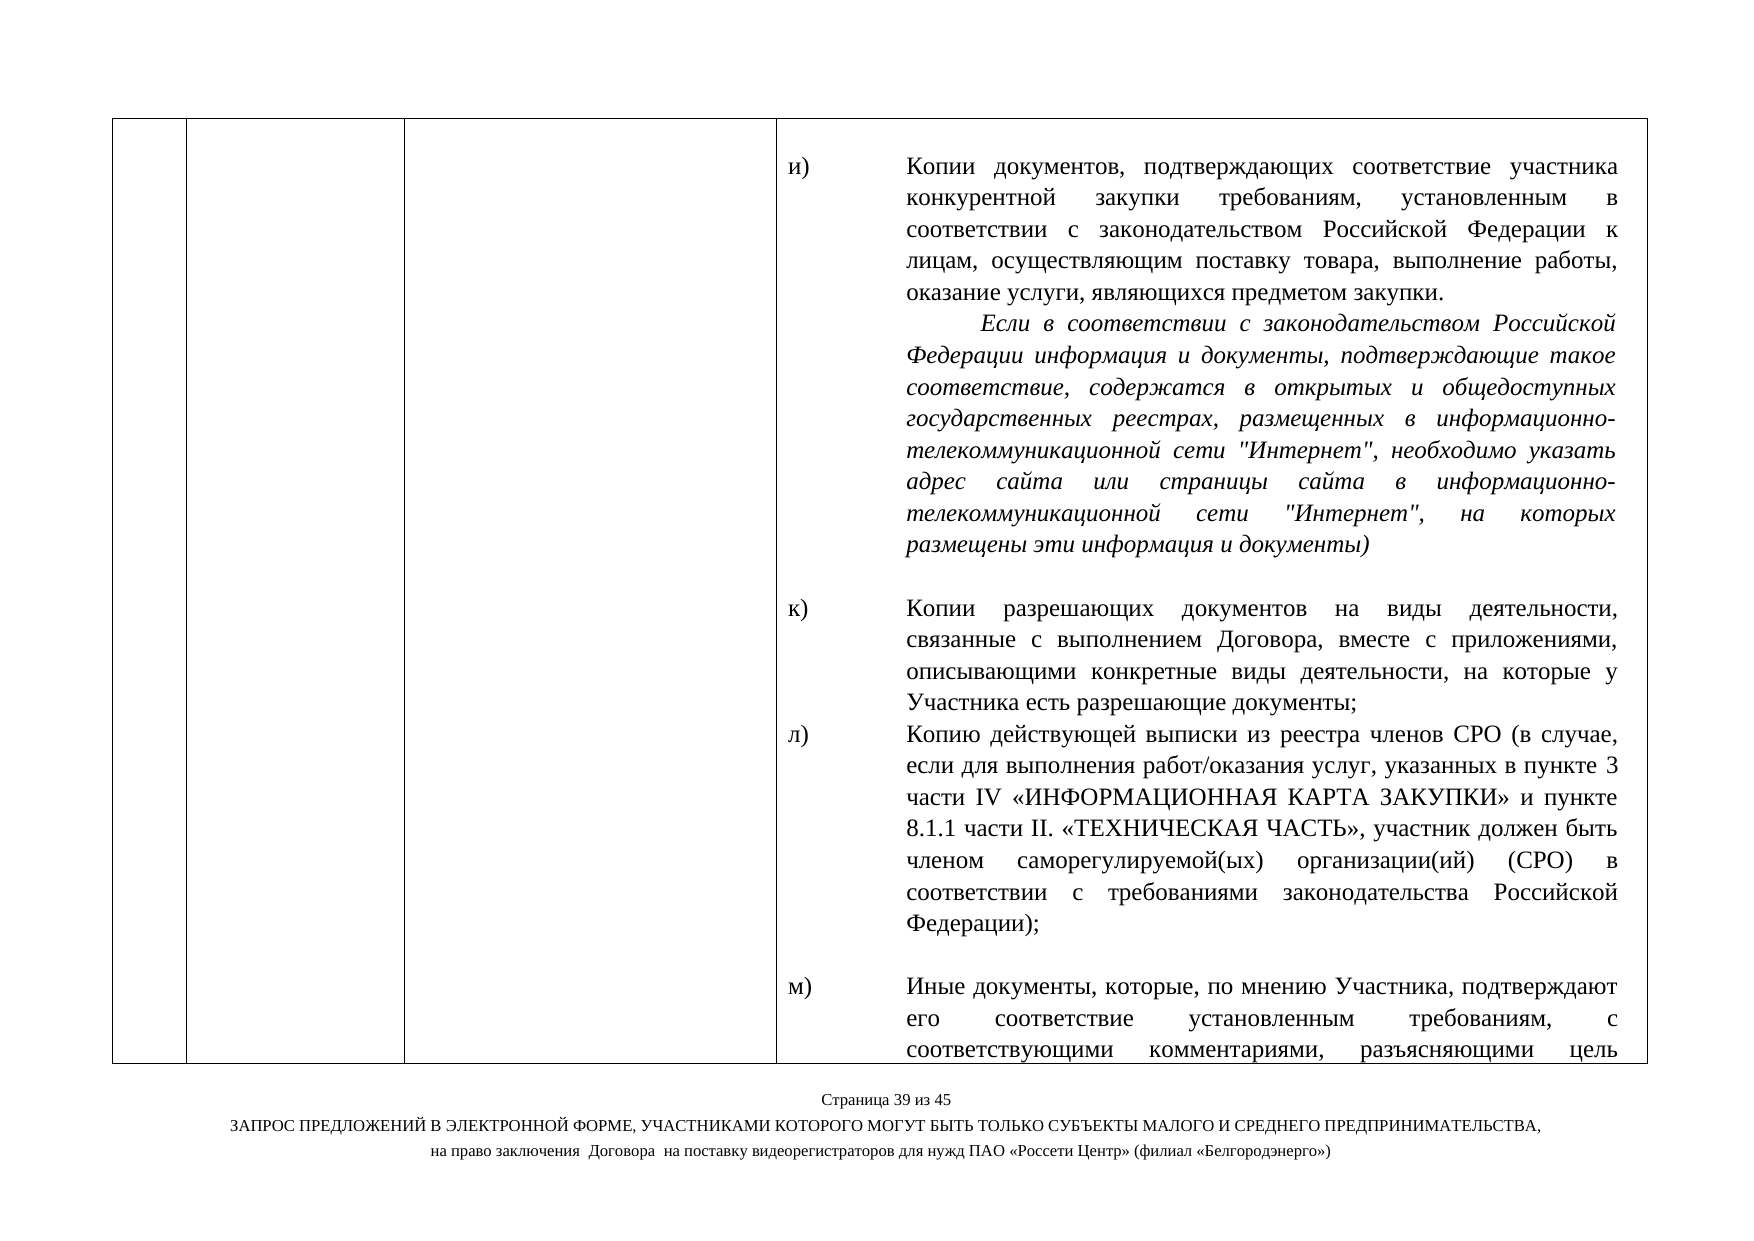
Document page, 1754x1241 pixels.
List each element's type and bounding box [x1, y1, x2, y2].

table_cell [113, 119, 186, 1063]
table_cell [405, 119, 776, 1063]
table_cell [187, 119, 404, 1063]
table_cell [777, 119, 1647, 1063]
